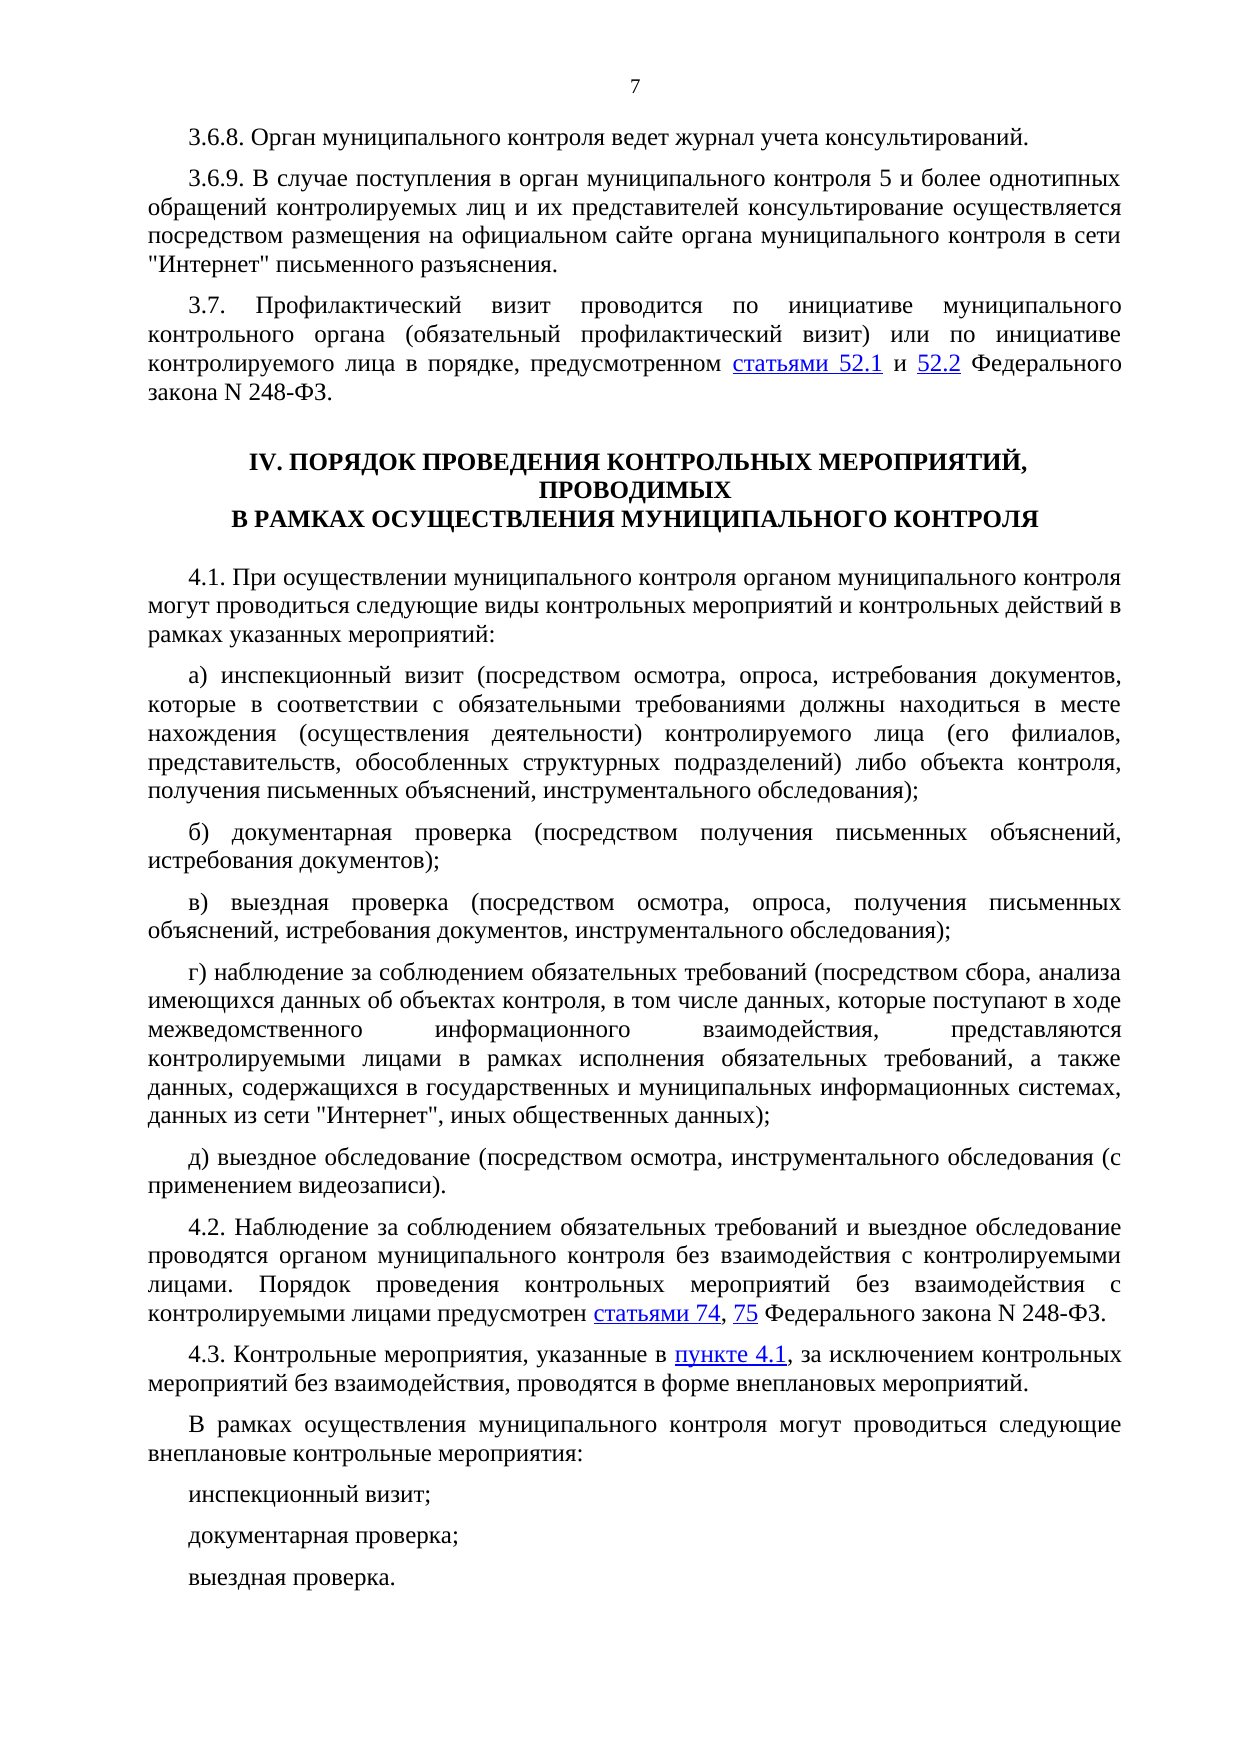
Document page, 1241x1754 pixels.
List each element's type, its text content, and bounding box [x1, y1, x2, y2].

text 4.1. При осуществлении муниципального контроля органом муниципального контроля могут проводиться следующие виды контрольных мероприятий и контрольных действий в рамках указанных мероприятий: [148, 562, 1122, 648]
text 4.3. Контрольные мероприятия, указанные в пункте 4.1, за исключением контрольных мероприятий без взаимодействия, проводятся в форме внеплановых мероприятий. [148, 1339, 1122, 1397]
text 3.7. Профилактический визит проводится по инициативе муниципального контрольного органа (обязательный профилактический визит) или по инициативе контролируемого лица в порядке, предусмотренном статьями 52.1 и 52.2 Федерального закона N 248-ФЗ. [148, 291, 1122, 406]
text г) наблюдение за соблюдением обязательных требований (посредством сбора, анализа имеющихся данных об объектах контроля, в том числе данных, которые поступают в ходе межведомственного информационного взаимодействия, представляются контролируемыми лицами в рамках исполнения обязательных требований, а также данных, содержащихся в государственных и муниципальных информационных системах, данных из сети "Интернет", иных общественных данных); [148, 957, 1122, 1129]
text в) выездная проверка (посредством осмотра, опроса, получения письменных объяснений, истребования документов, инструментального обследования); [148, 887, 1122, 944]
text а) инспекционный визит (посредством осмотра, опроса, истребования документов, которые в соответствии с обязательными требованиями должны находиться в месте нахождения (осуществления деятельности) контролируемого лица (его филиалов, представительств, обособленных структурных подразделений) либо объекта контроля, получения письменных объяснений, инструментального обследования); [148, 661, 1122, 804]
text В РАМКАХ ОСУЩЕСТВЛЕНИЯ МУНИЦИПАЛЬНОГО КОНТРОЛЯ [148, 504, 1122, 533]
text выездная проверка. [148, 1562, 1122, 1591]
text инспекционный визит; [148, 1479, 1122, 1508]
text д) выездное обследование (посредством осмотра, инструментального обследования (с применением видеозаписи). [148, 1142, 1122, 1199]
text 3.6.9. В случае поступления в орган муниципального контроля 5 и более однотипных обращений контролируемых лиц и их представителей консультирование осуществляется посредством размещения на официальном сайте органа муниципального контроля в сети "Интернет" письменного разъяснения. [148, 163, 1122, 278]
text б) документарная проверка (посредством получения письменных объяснений, истребования документов); [148, 817, 1122, 874]
text 4.2. Наблюдение за соблюдением обязательных требований и выездное обследование проводятся органом муниципального контроля без взаимодействия с контролируемыми лицами. Порядок проведения контрольных мероприятий без взаимодействия с контролируемыми лицами предусмотрен статьями 74, 75 Федерального закона N 248-ФЗ. [148, 1212, 1122, 1327]
text В рамках осуществления муниципального контроля могут проводиться следующие внеплановые контрольные мероприятия: [148, 1409, 1122, 1467]
text 3.6.8. Орган муниципального контроля ведет журнал учета консультирований. [148, 122, 1122, 151]
text документарная проверка; [148, 1521, 1122, 1549]
text IV. ПОРЯДОК ПРОВЕДЕНИЯ КОНТРОЛЬНЫХ МЕРОПРИЯТИЙ, ПРОВОДИМЫХ [148, 447, 1122, 504]
